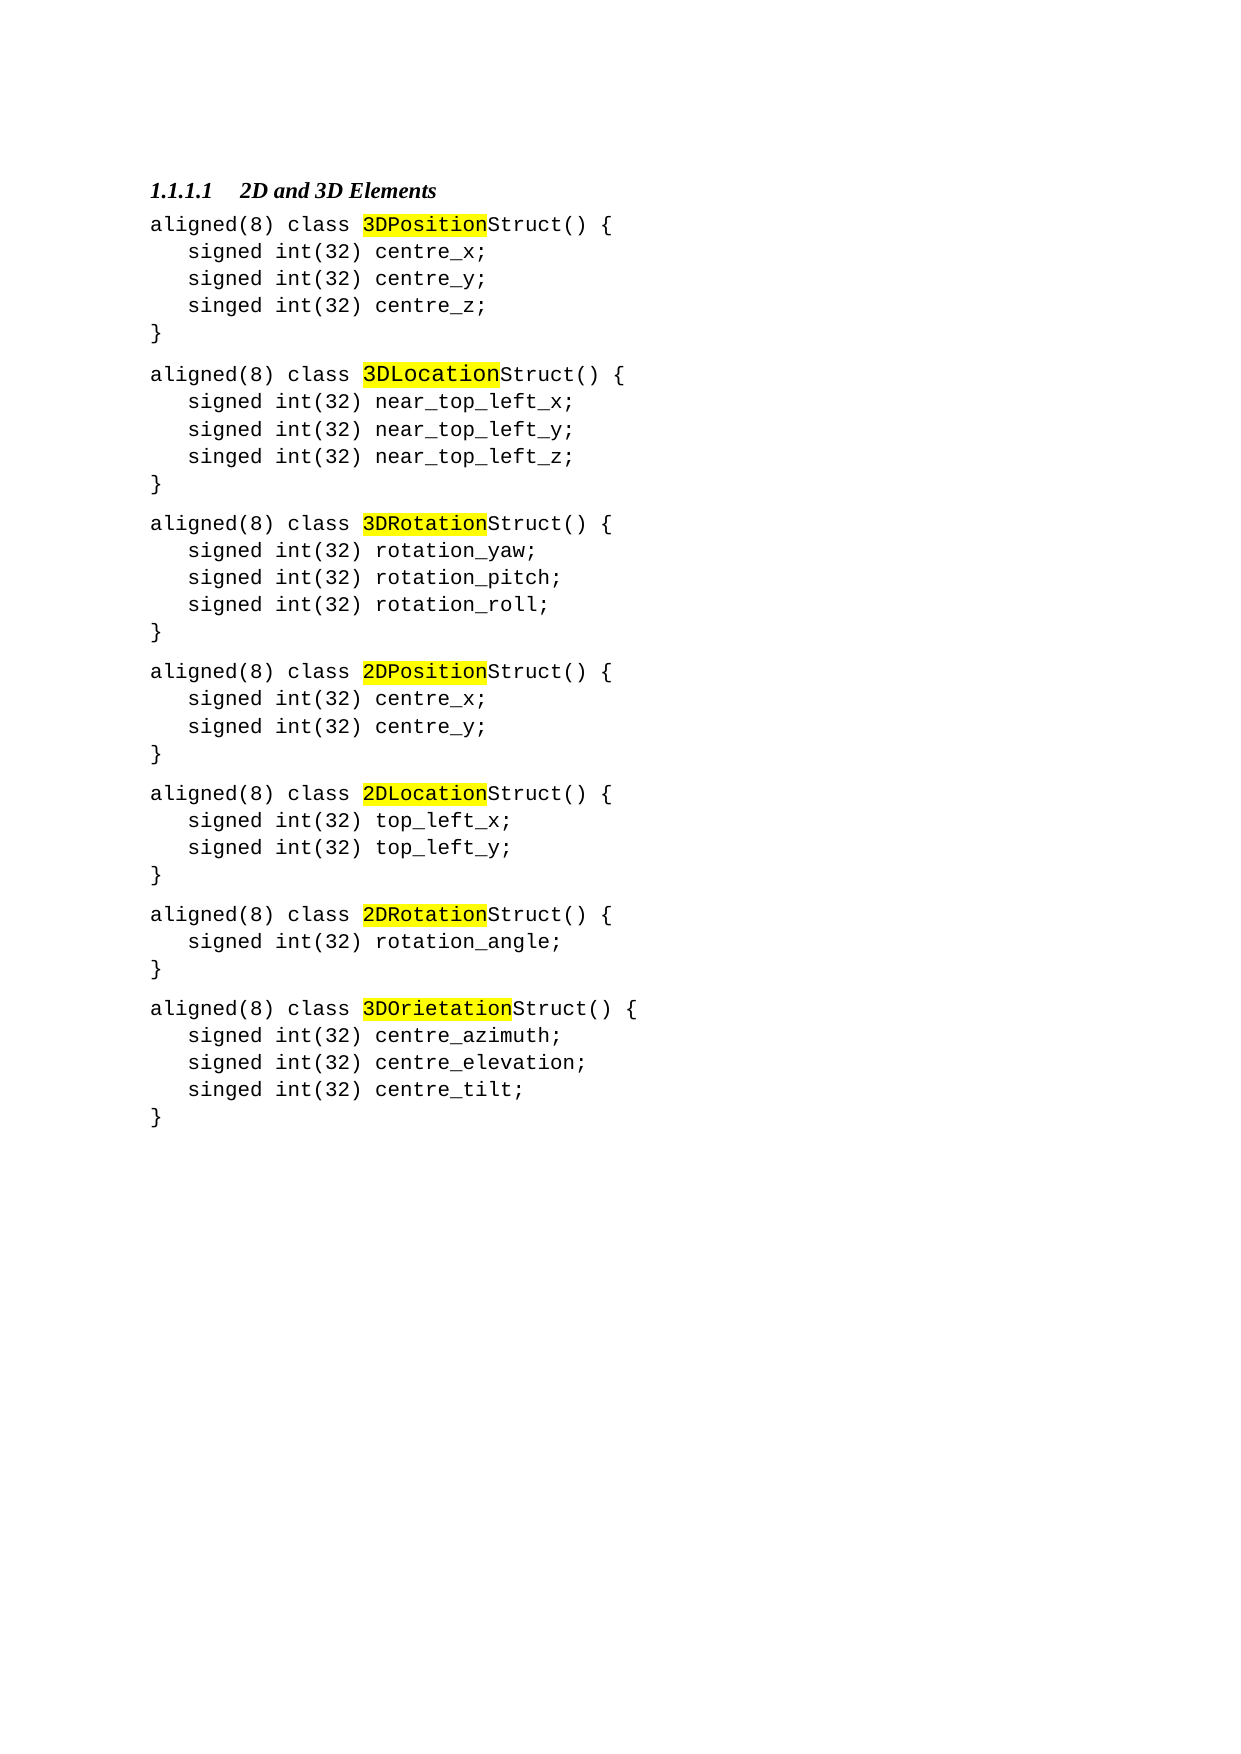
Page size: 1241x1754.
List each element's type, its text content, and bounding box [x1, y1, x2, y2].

text aligned(8) class 3DRotationStruct() { signed int(32) rotation_yaw; signed int(32) rotation_pitch; signed int(32) rotation_roll; } [150, 513, 1090, 645]
text aligned(8) class 3DOrietationStruct() { signed int(32) centre_azimuth; signed int(32) centre_elevation; singed int(32) centre_tilt; } [150, 998, 1090, 1130]
text aligned(8) class 2DRotationStruct() { signed int(32) rotation_angle; } [150, 904, 1090, 982]
text aligned(8) class 2DLocationStruct() { signed int(32) top_left_x; signed int(32) top_left_y; } [150, 782, 1090, 888]
text aligned(8) class 3DLocationStruct() { signed int(32) near_top_left_x; signed int(32) near_top_left_y; singed int(32) near_top_left_z; } [150, 362, 1090, 497]
list 2D and 3D Elements [150, 177, 1090, 203]
text aligned(8) class 2DPositionStruct() { signed int(32) centre_x; signed int(32) centre_y; } [150, 661, 1090, 766]
text aligned(8) class 3DPositionStruct() { signed int(32) centre_x; signed int(32) centre_y; singed int(32) centre_z; } [150, 214, 1090, 346]
